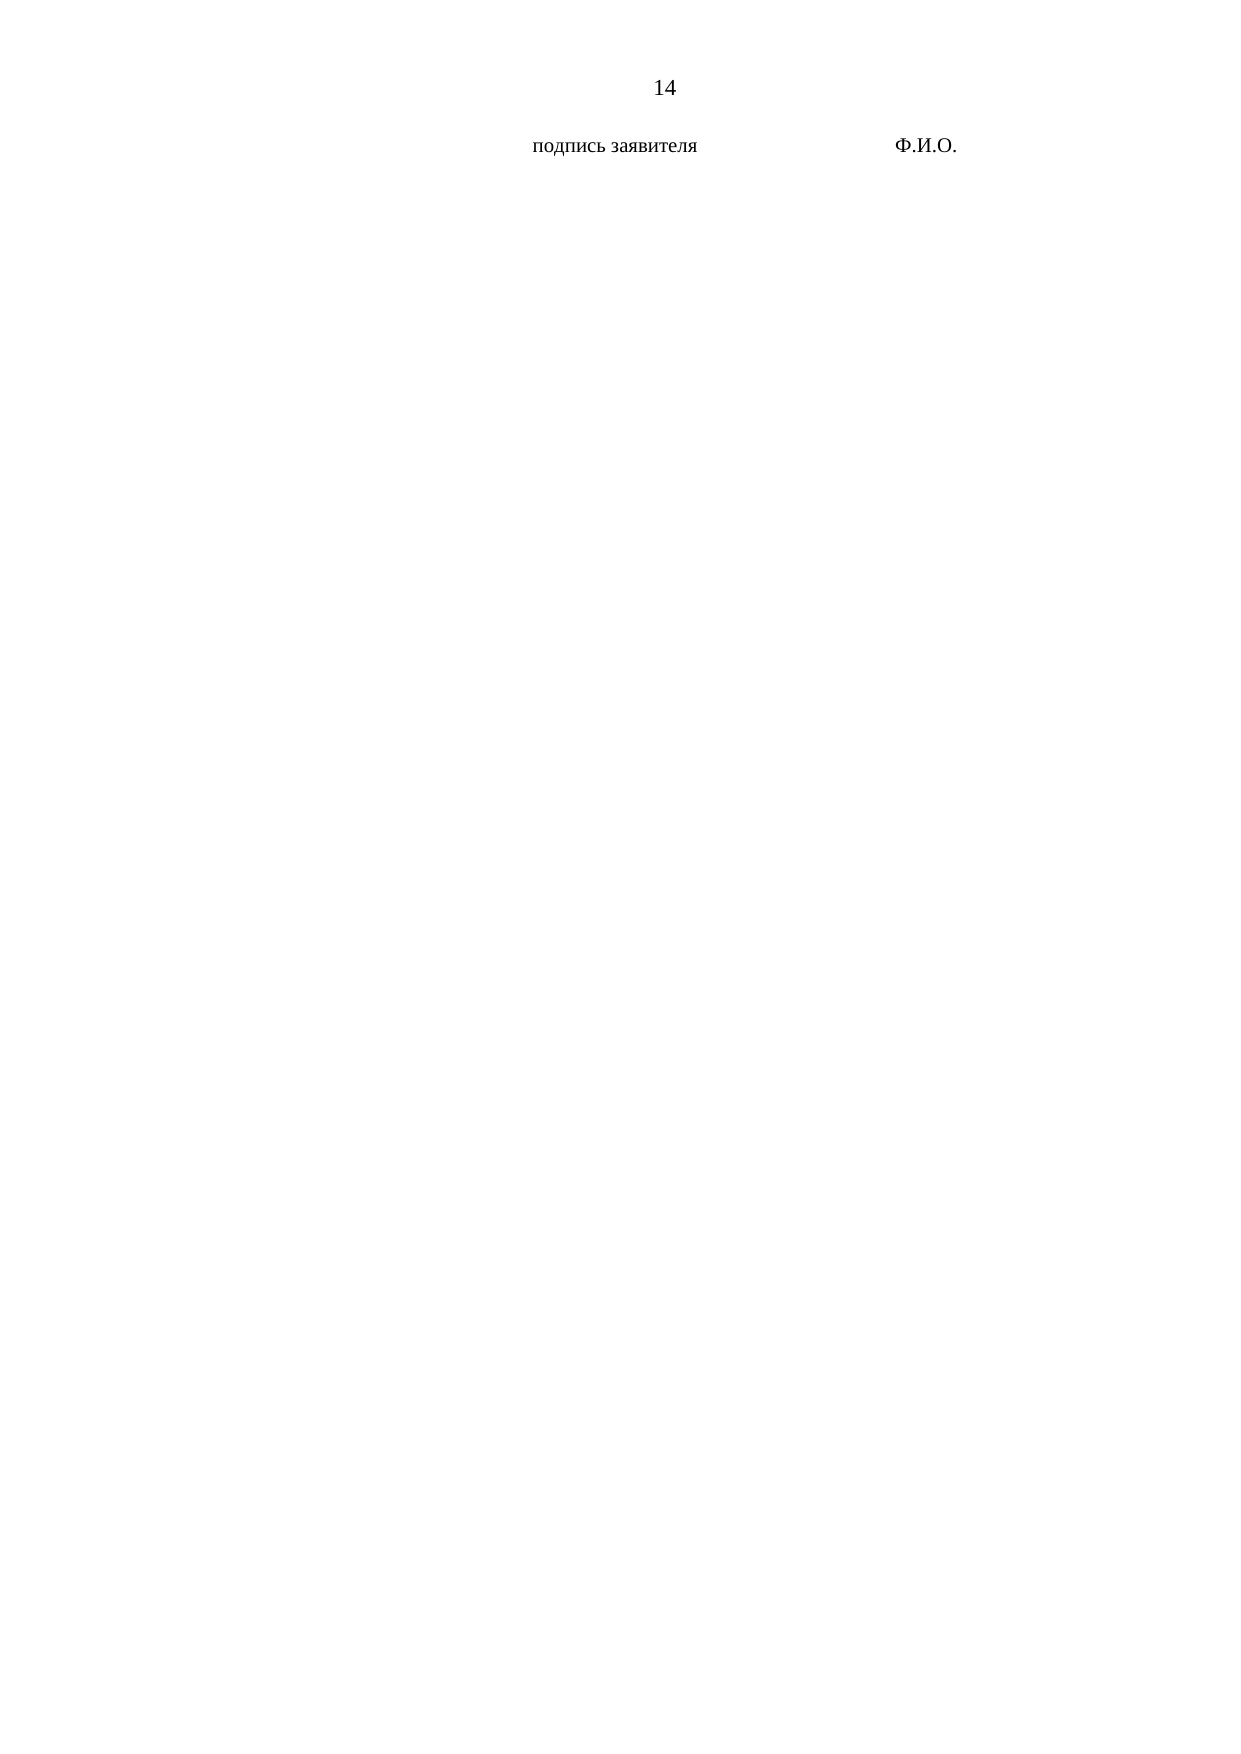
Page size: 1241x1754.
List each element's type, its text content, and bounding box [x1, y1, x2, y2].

text подпись заявителя Ф.И.О. [177, 133, 1152, 157]
